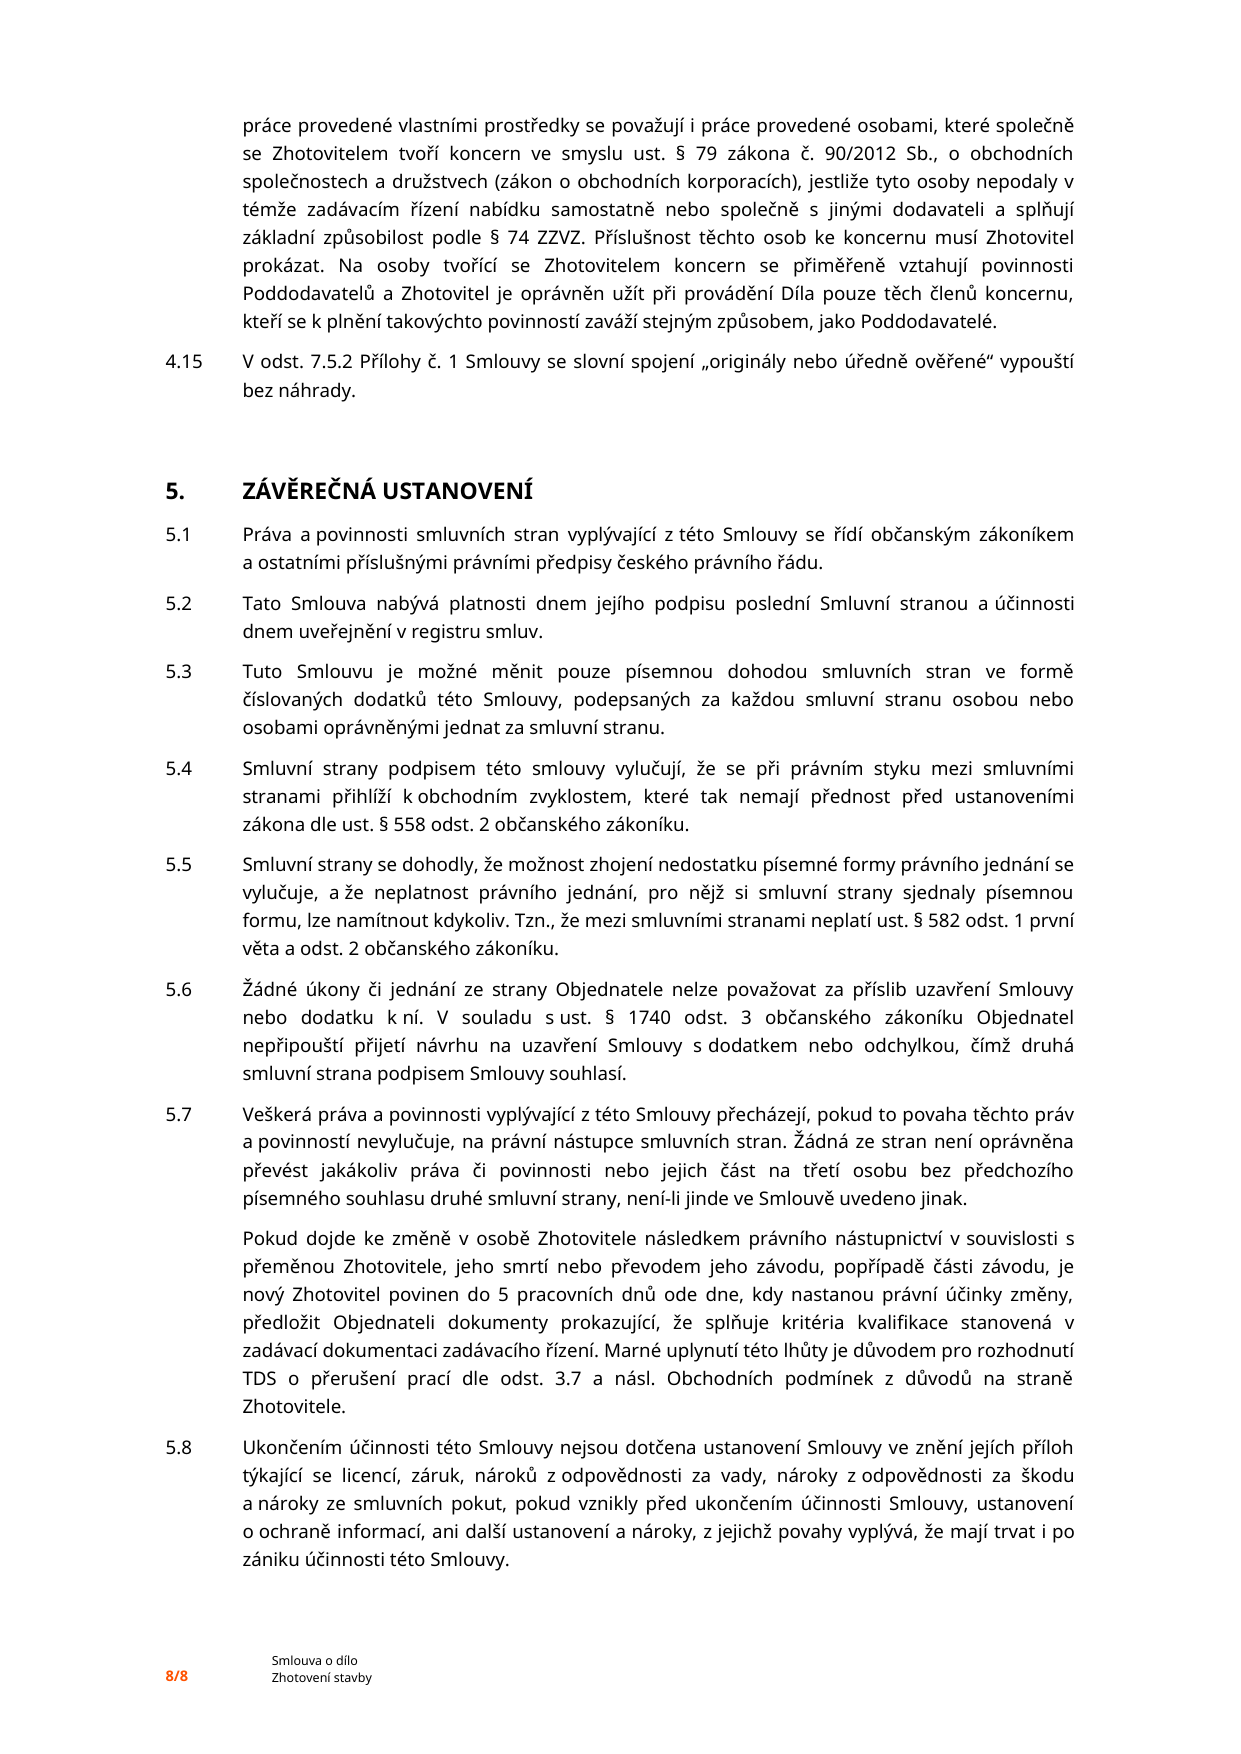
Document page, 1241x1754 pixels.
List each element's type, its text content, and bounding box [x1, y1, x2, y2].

text Žádné úkony či jednání ze strany Objednatele nelze považovat za příslib uzavření Smlouvy nebo dodatku k ní. V souladu s ust. § 1740 odst. 3 občanského zákoníku Objednatel nepřipouští přijetí návrhu na uzavření Smlouvy s dodatkem nebo odchylkou, čímž druhá smluvní strana podpisem Smlouvy souhlasí. [165, 976, 1075, 1086]
text Práva a povinnosti smluvních stran vyplývající z této Smlouvy se řídí občanským zákoníkem a ostatními příslušnými právními předpisy českého právního řádu. [165, 521, 1075, 575]
text Tato Smlouva nabývá platnosti dnem jejího podpisu poslední Smluvní stranou a účinnosti dnem uveřejnění v registru smluv. [165, 590, 1075, 643]
text Smluvní strany podpisem této smlouvy vylučují, že se při právním styku mezi smluvními stranami přihlíží k obchodním zvyklostem, které tak nemají přednost před ustanoveními zákona dle ust. § 558 odst. 2 občanského zákoníku. [165, 755, 1075, 837]
text Tuto Smlouvu je možné měnit pouze písemnou dohodou smluvních stran ve formě číslovaných dodatků této Smlouvy, podepsaných za každou smluvní stranu osobou nebo osobami oprávněnými jednat za smluvní stranu. [165, 658, 1075, 740]
text Smluvní strany se dohodly, že možnost zhojení nedostatku písemné formy právního jednání se vylučuje, a že neplatnost právního jednání, pro nějž si smluvní strany sjednaly písemnou formu, lze namítnout kdykoliv. Tzn., že mezi smluvními stranami neplatí ust. § 582 odst. 1 první věta a odst. 2 občanského zákoníku. [165, 852, 1075, 961]
text ZÁVĚREČNÁ USTANOVENÍ [165, 474, 1075, 506]
list Pokud dojde ke změně v osobě Zhotovitele následkem právního nástupnictví v souvislosti s přeměnou Zhotovitele, jeho smrtí nebo převodem jeho závodu, popřípadě části závodu, je nový Zhotovitel povinen do 5 pracovních dnů ode dne, kdy nastanou právní účinky změny, předložit Objednateli dokumenty prokazující, že splňuje kritéria kvalifikace stanovená v zadávací dokumentaci zadávacího řízení. Marné uplynutí této lhůty je důvodem pro rozhodnutí TDS o přerušení prací dle odst. 3.7 a násl. Obchodních podmínek z důvodů na straně Zhotovitele. [242, 1225, 1075, 1419]
text V odst. 7.5.2 Přílohy č. 1 Smlouvy se slovní spojení „originály nebo úředně ověřené“ vypouští bez náhrady. [165, 349, 1075, 402]
text Ukončením účinnosti této Smlouvy nejsou dotčena ustanovení Smlouvy ve znění jejích příloh týkající se licencí, záruk, nároků z odpovědnosti za vady, nároky z odpovědnosti za škodu a nároky ze smluvních pokut, pokud vznikly před ukončením účinnosti Smlouvy, ustanovení o ochraně informací, ani další ustanovení a nároky, z jejichž povahy vyplývá, že mají trvat i po zániku účinnosti této Smlouvy. [165, 1434, 1075, 1572]
text Veškerá práva a povinnosti vyplývající z této Smlouvy přecházejí, pokud to povaha těchto práv a povinností nevylučuje, na právní nástupce smluvních stran. Žádná ze stran není oprávněna převést jakákoliv práva či povinnosti nebo jejich část na třetí osobu bez předchozího písemného souhlasu druhé smluvní strany, není-li jinde ve Smlouvě uvedeno jinak. [165, 1101, 1075, 1210]
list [242, 112, 1075, 334]
